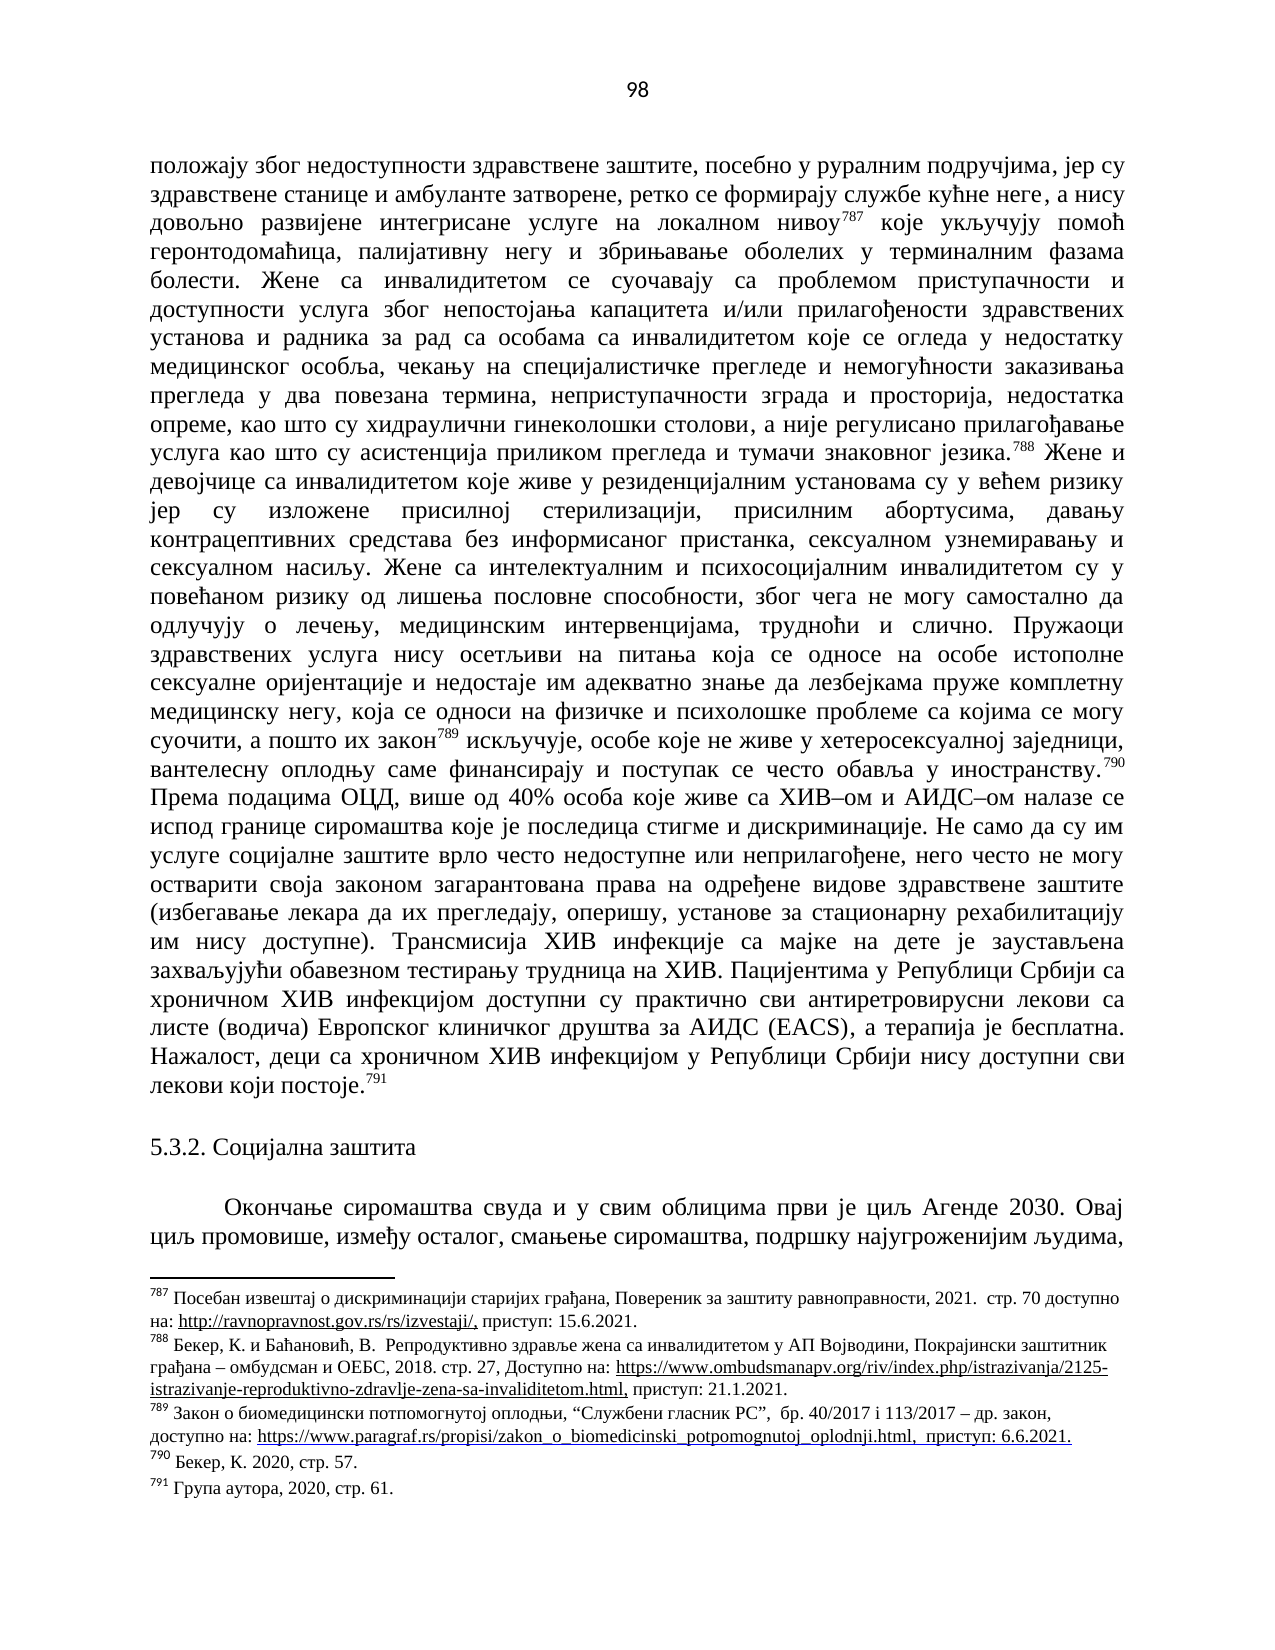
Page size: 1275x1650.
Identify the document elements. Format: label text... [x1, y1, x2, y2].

subtitle 5.3.2. Социјална заштита [150, 1132, 1125, 1160]
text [150, 150, 1125, 1099]
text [150, 1192, 1125, 1250]
